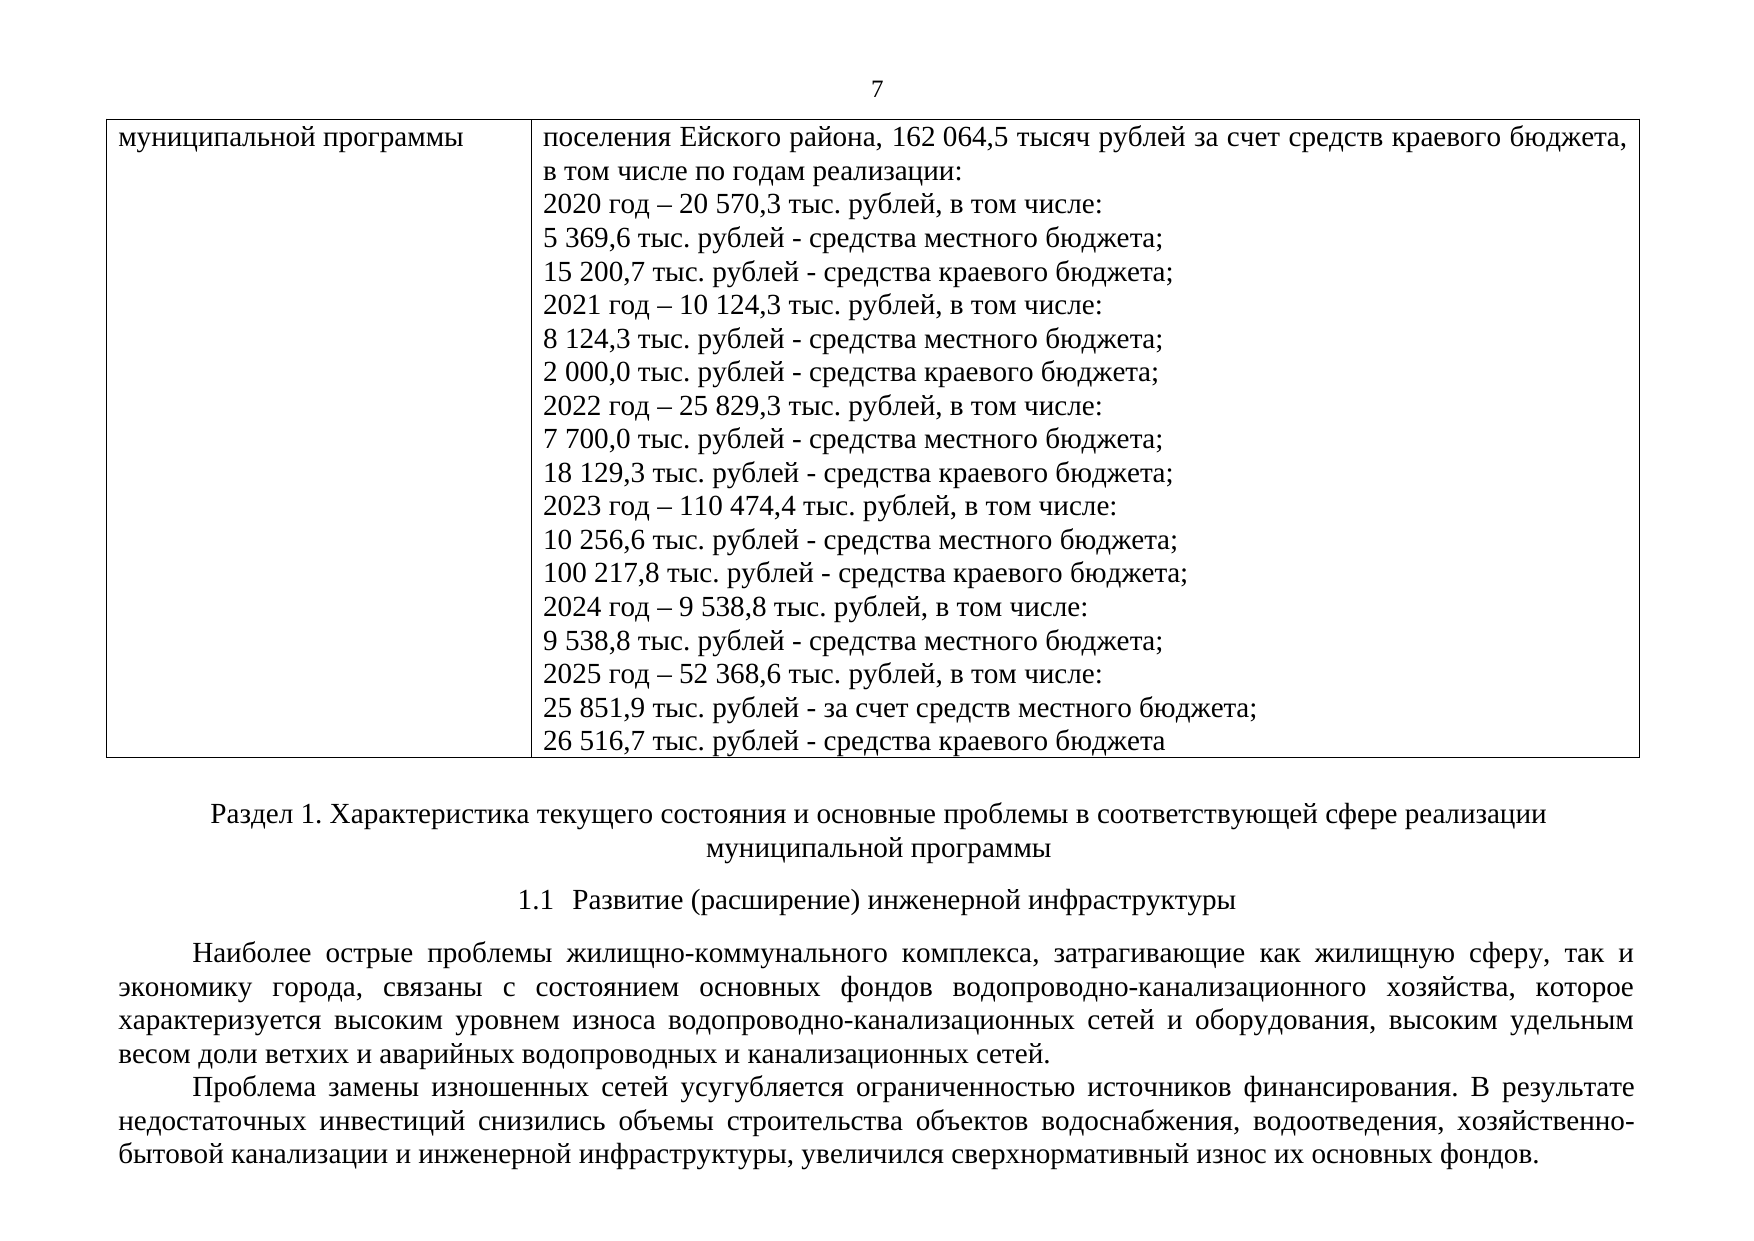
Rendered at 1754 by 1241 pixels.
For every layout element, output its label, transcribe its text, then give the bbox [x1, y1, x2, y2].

text Наиболее острые проблемы жилищно-коммунального комплекса, затрагивающие как жилищную сферу, так и экономику города, связаны с состоянием основных фондов водопроводно-канализационного хозяйства, которое характеризуется высоким уровнем износа водопроводно-канализационных сетей и оборудования, высоким удельным весом доли ветхих и аварийных водопроводных и канализационных сетей. [118, 935, 1636, 1069]
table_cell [107, 120, 531, 757]
text Раздел 1. Характеристика текущего состояния и основные проблемы в соответствующей сфере реализации муниципальной программы [118, 796, 1639, 863]
text Проблема замены изношенных сетей усугубляется ограниченностью источников финансирования. В результате недостаточных инвестиций снизились объемы строительства объектов водоснабжения, водоотведения, хозяйственно-бытовой канализации и инженерной инфраструктуры, увеличился сверхнормативный износ их основных фондов. [118, 1069, 1636, 1170]
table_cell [532, 120, 1639, 757]
list Развитие (расширение) инженерной инфраструктуры [118, 882, 1636, 916]
